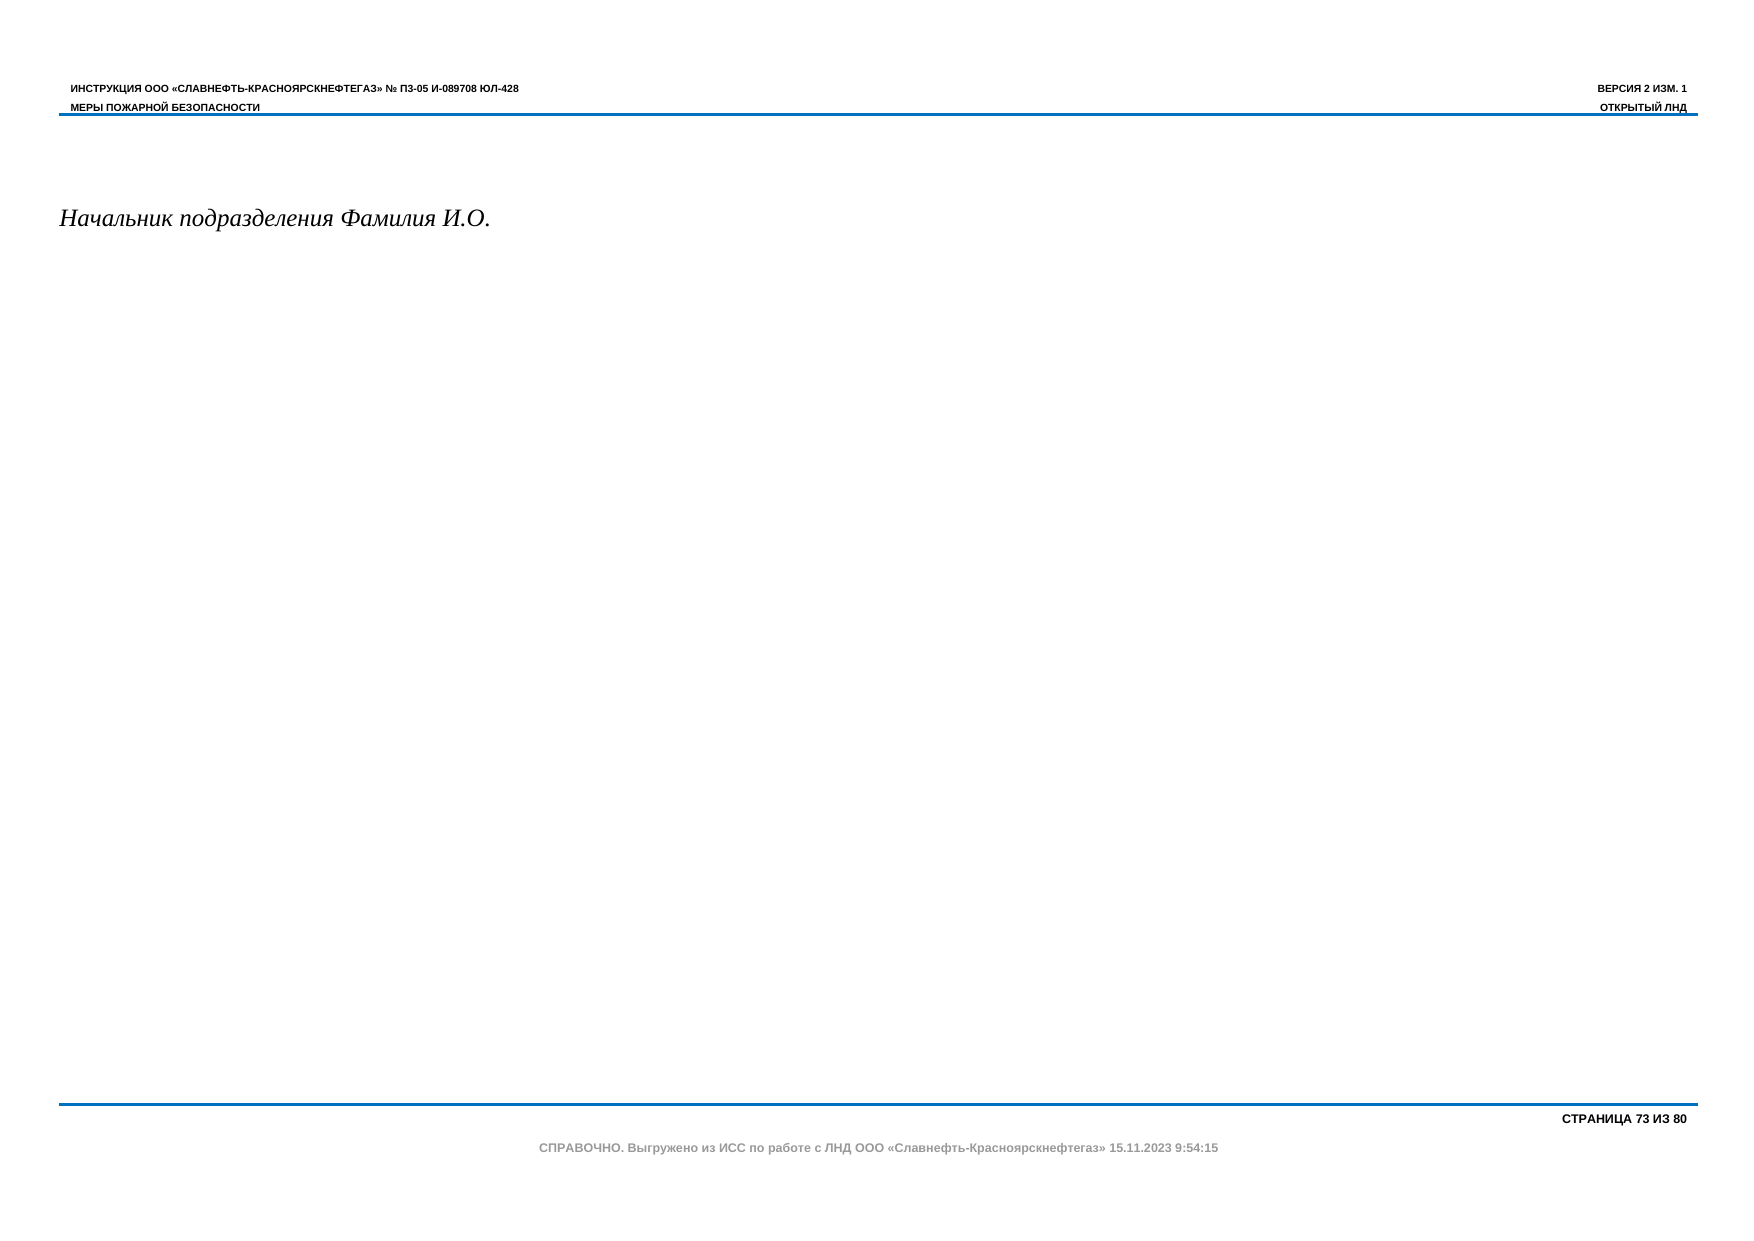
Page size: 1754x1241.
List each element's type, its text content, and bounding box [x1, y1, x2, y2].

text Начальник подразделения Фамилия И.О. [59, 203, 1698, 231]
